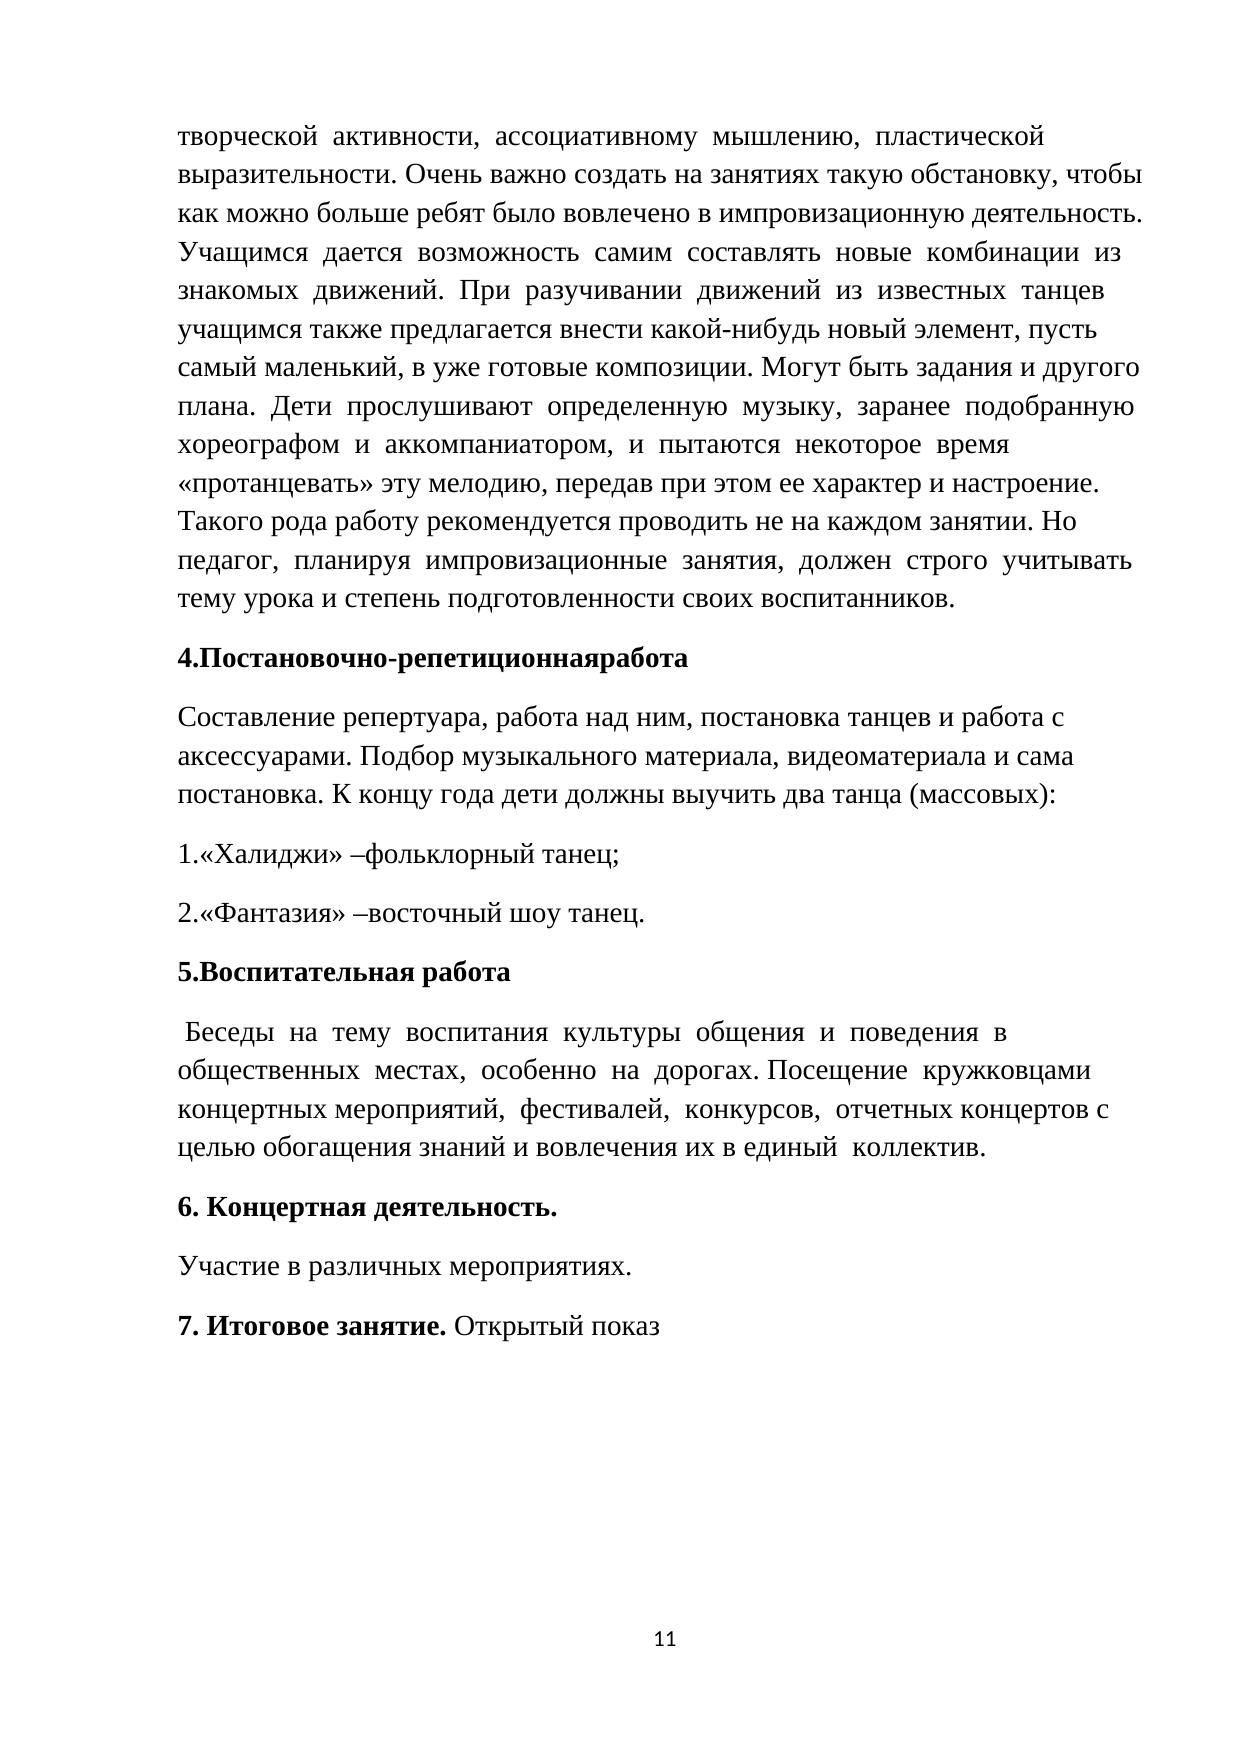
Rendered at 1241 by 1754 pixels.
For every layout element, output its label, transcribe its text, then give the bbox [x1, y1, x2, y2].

text Беседы на тему воспитания культуры общения и поведения в общественных местах, особенно на дорогах. Посещение кружковцами концертных мероприятий, фестивалей, конкурсов, отчетных концертов с целью обогащения знаний и вовлечения их в единый коллектив. [177, 1014, 1152, 1163]
text Составление репертуара, работа над ним, постановка танцев и работа с аксессуарами. Подбор музыкального материала, видеоматериала и сама постановка. К концу года дети должны выучить два танца (массовых): [177, 699, 1152, 810]
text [177, 118, 1152, 614]
text 2.«Фантазия» –восточный шоу танец. [177, 895, 1152, 929]
text 4.Постановочно-репетиционнаяработа [177, 640, 1152, 673]
text Участие в различных мероприятиях. [177, 1248, 1152, 1282]
text 7. Итоговое занятие. Открытый показ [177, 1308, 1152, 1341]
text 1.«Халиджи» –фольклорный танец; [177, 836, 1152, 869]
text 5.Воспитательная работа [177, 954, 1152, 988]
text 6. Концертная деятельность. [177, 1189, 1152, 1222]
